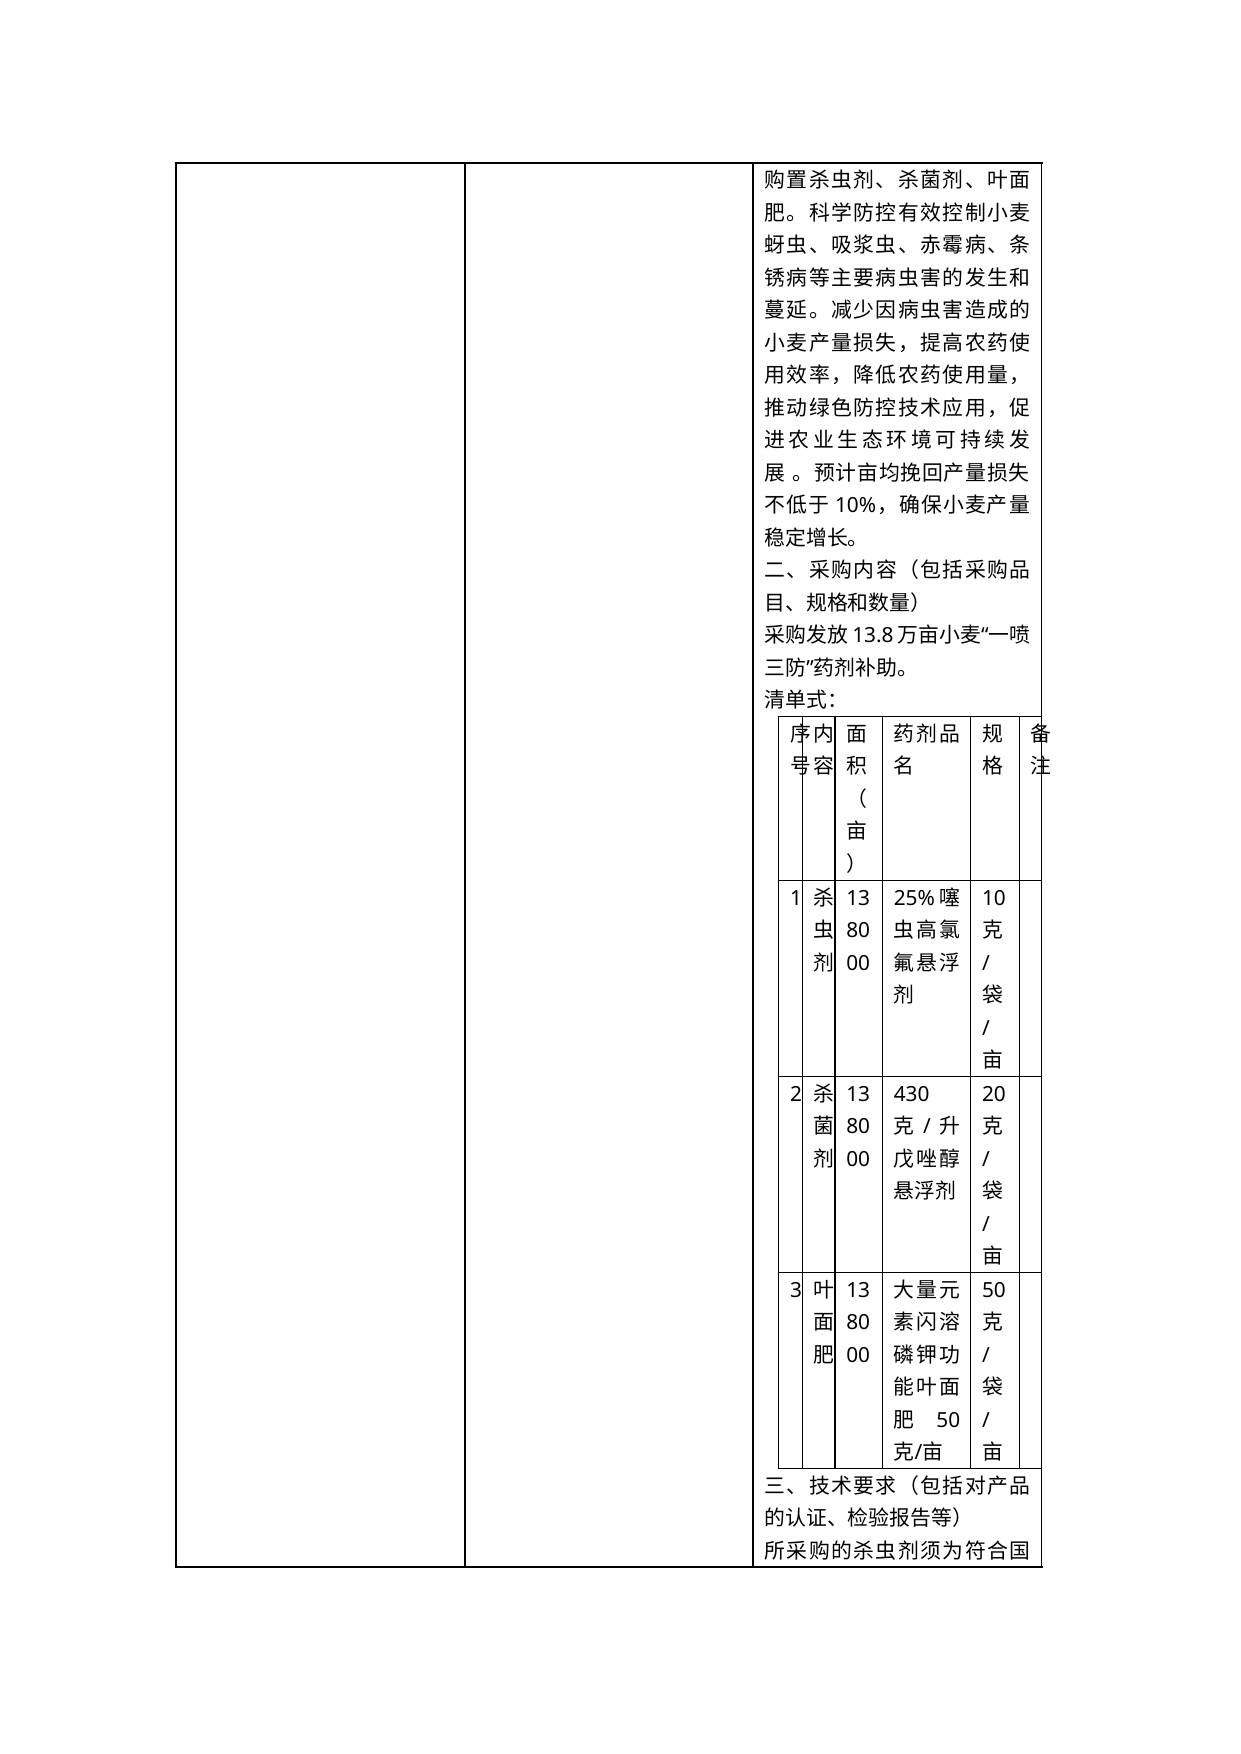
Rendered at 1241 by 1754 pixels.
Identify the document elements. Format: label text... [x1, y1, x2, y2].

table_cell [754, 164, 1041, 1566]
table_cell [466, 164, 752, 1566]
table_cell 1 [177, 164, 464, 1566]
